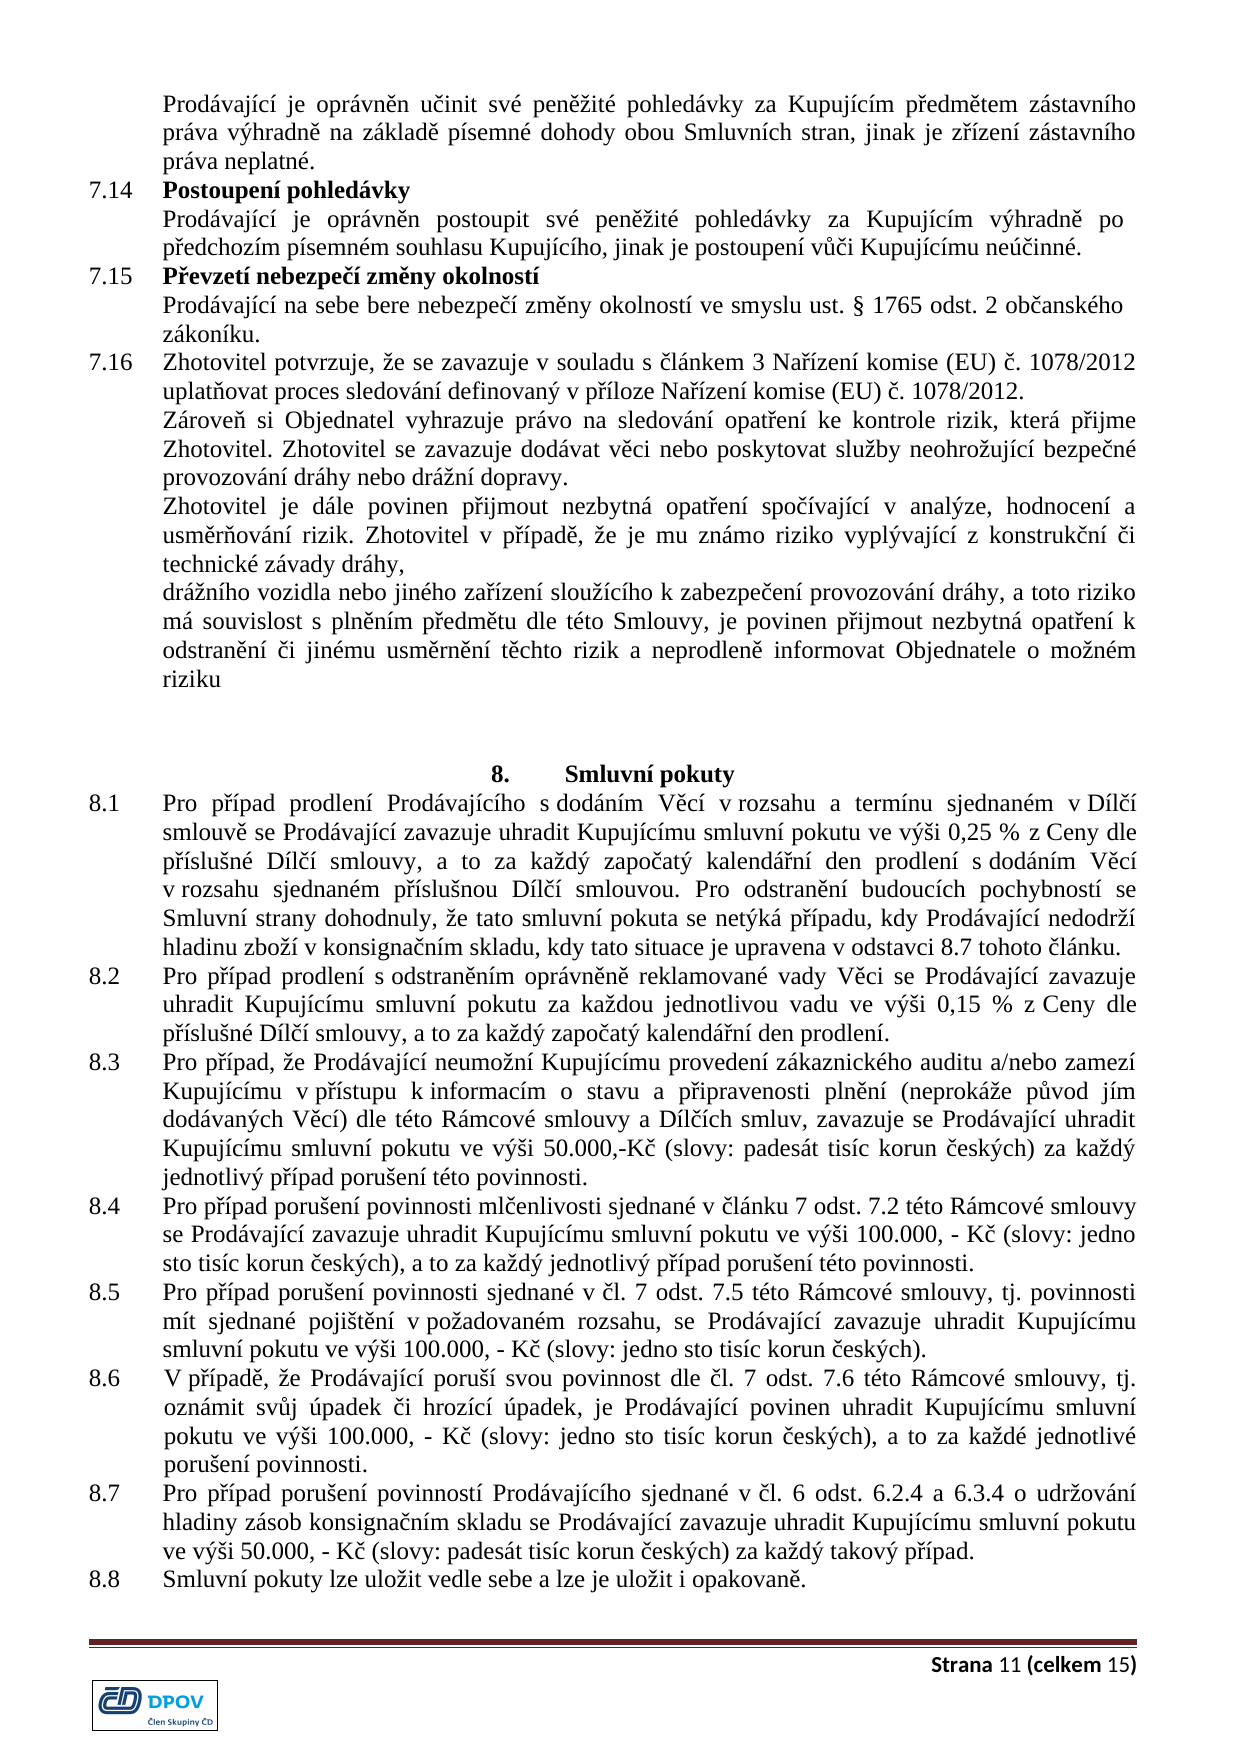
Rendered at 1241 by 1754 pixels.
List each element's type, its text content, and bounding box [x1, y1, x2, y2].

text Prodávající je oprávněn učinit své peněžité pohledávky za Kupujícím předmětem zástavního práva výhradně na základě písemné dohody obou Smluvních stran, jinak je zřízení zástavního práva neplatné. [162, 89, 1137, 175]
text 7.16 Zhotovitel potvrzuje, že se zavazuje v souladu s článkem 3 Nařízení komise (EU) č. 1078/2012 uplatňovat proces sledování definovaný v příloze Nařízení komise (EU) č. 1078/2012. [89, 347, 1137, 405]
list Pro případ porušení povinností Prodávajícího sjednané v čl. 6 odst. 6.2.4 a 6.3.4 o udržování hladiny zásob konsignačním skladu se Prodávající zavazuje uhradit Kupujícímu smluvní pokutu ve výši 50.000, - Kč (slovy: padesát tisíc korun českých) za každý takový případ. [89, 1478, 1137, 1564]
list Smluvní pokuty lze uložit vedle sebe a lze je uložit i opakovaně. [89, 1564, 1137, 1593]
text 8. Smluvní pokuty [89, 759, 1137, 788]
text 8.1 Pro případ prodlení Prodávajícího s dodáním Věcí v rozsahu a termínu sjednaném v Dílčí smlouvě se Prodávající zavazuje uhradit Kupujícímu smluvní pokutu ve výši 0,25 % z Ceny dle příslušné Dílčí smlouvy, a to za každý započatý kalendářní den prodlení s dodáním Věcí v rozsahu sjednaném příslušnou Dílčí smlouvou. Pro odstranění budoucích pochybností se Smluvní strany dohodnuly, že tato smluvní pokuta se netýká případu, kdy Prodávající nedodrží hladinu zboží v konsignačním skladu, kdy tato situace je upravena v odstavci 8.7 tohoto článku. [89, 788, 1137, 961]
list V případě, že Prodávající poruší svou povinnost dle čl. 7 odst. 7.6 této Rámcové smlouvy, tj. oznámit svůj úpadek či hrozící úpadek, je Prodávající povinen uhradit Kupujícímu smluvní pokutu ve výši 100.000, - Kč (slovy: jedno sto tisíc korun českých), a to za každé jednotlivé porušení povinnosti. [89, 1363, 1137, 1478]
list Pro případ porušení povinnosti mlčenlivosti sjednané v článku 7 odst. 7.2 této Rámcové smlouvy se Prodávající zavazuje uhradit Kupujícímu smluvní pokutu ve výši 100.000, - Kč (slovy: jedno sto tisíc korun českých), a to za každý jednotlivý případ porušení této povinnosti. [89, 1191, 1137, 1277]
list Pro případ, že Prodávající neumožní Kupujícímu provedení zákaznického auditu a/nebo zamezí Kupujícímu v přístupu k informacím o stavu a připravenosti plnění (neprokáže původ jím dodávaných Věcí) dle této Rámcové smlouvy a Dílčích smluv, zavazuje se Prodávající uhradit Kupujícímu smluvní pokutu ve výši 50.000,-Kč (slovy: padesát tisíc korun českých) za každý jednotlivý případ porušení této povinnosti. [89, 1047, 1137, 1191]
picture [93, 1681, 217, 1730]
text 7.14 Postoupení pohledávky [89, 175, 1125, 204]
text Prodávající je oprávněn postoupit své peněžité pohledávky za Kupujícím výhradně po předchozím písemném souhlasu Kupujícího, jinak je postoupení vůči Kupujícímu neúčinné. [89, 204, 1125, 261]
list Pro případ porušení povinnosti sjednané v čl. 7 odst. 7.5 této Rámcové smlouvy, tj. povinnosti mít sjednané pojištění v požadovaném rozsahu, se Prodávající zavazuje uhradit Kupujícímu smluvní pokutu ve výši 100.000, - Kč (slovy: jedno sto tisíc korun českých). [89, 1277, 1137, 1363]
list Prodávající na sebe bere nebezpečí změny okolností ve smyslu ust. § 1765 odst. 2 občanského zákoníku. [89, 290, 1125, 347]
text Zhotovitel je dále povinen přijmout nezbytná opatření spočívající v analýze, hodnocení a usměrňování rizik. Zhotovitel v případě, že je mu známo riziko vyplývající z konstrukční či technické závady dráhy, [162, 491, 1137, 577]
text 7.15 Převzetí nebezpečí změny okolností [89, 261, 1125, 290]
text Zároveň si Objednatel vyhrazuje právo na sledování opatření ke kontrole rizik, která přijme Zhotovitel. Zhotovitel se zavazuje dodávat věci nebo poskytovat služby neohrožující bezpečné provozování dráhy nebo drážní dopravy. [162, 405, 1137, 491]
text 8.2 Pro případ prodlení s odstraněním oprávněně reklamované vady Věci se Prodávající zavazuje uhradit Kupujícímu smluvní pokutu za každou jednotlivou vadu ve výši 0,15 % z Ceny dle příslušné Dílčí smlouvy, a to za každý započatý kalendářní den prodlení. [89, 961, 1137, 1047]
text drážního vozidla nebo jiného zařízení sloužícího k zabezpečení provozování dráhy, a toto riziko má souvislost s plněním předmětu dle této Smlouvy, je povinen přijmout nezbytná opatření k odstranění či jinému usměrnění těchto rizik a neprodleně informovat Objednatele o možném riziku [162, 577, 1137, 692]
